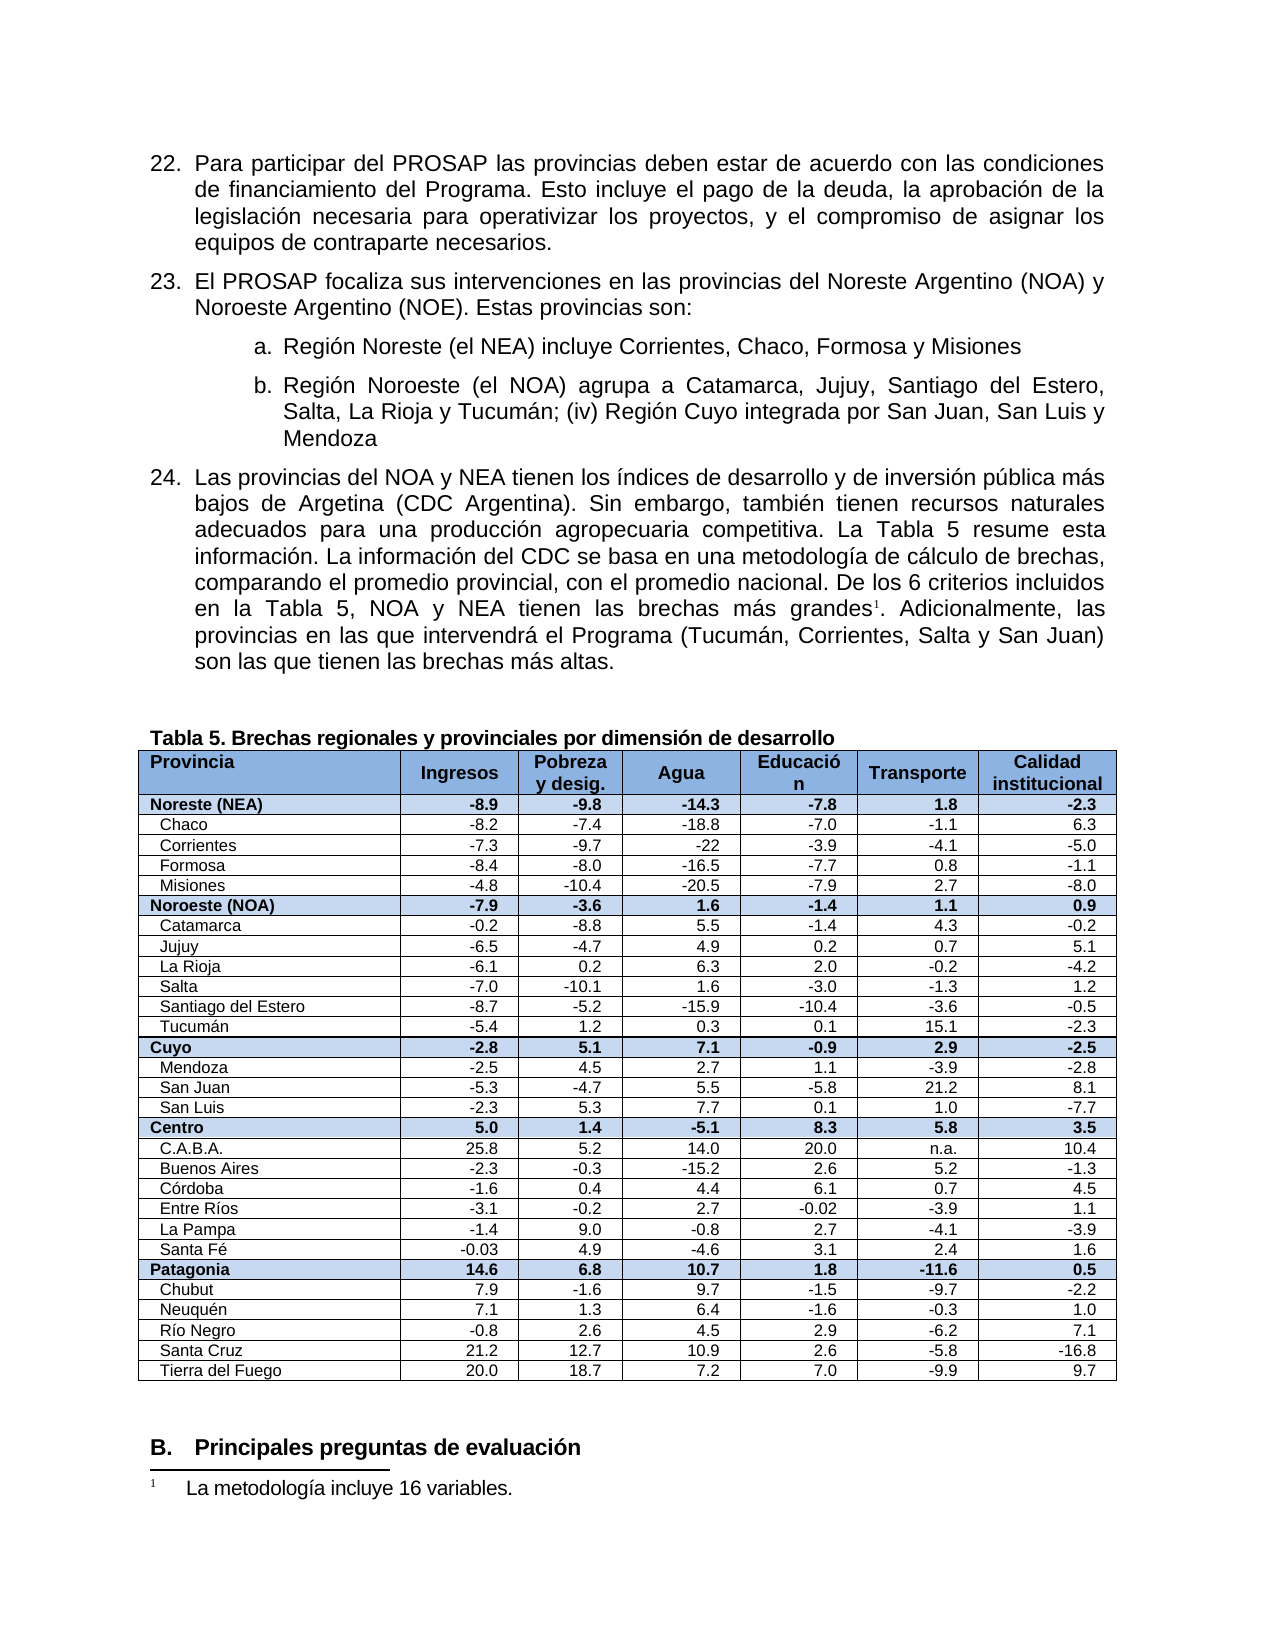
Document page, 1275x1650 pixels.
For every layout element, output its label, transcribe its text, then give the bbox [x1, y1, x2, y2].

table_cell -1.4 [741, 896, 857, 915]
table_cell 9.7 [979, 1361, 1116, 1380]
table_cell -7.9 [401, 896, 518, 915]
table_cell 20.0 [741, 1139, 857, 1158]
table_cell -18.8 [623, 815, 740, 834]
table_cell -1.1 [979, 856, 1116, 875]
table_cell Catamarca [139, 916, 400, 935]
table_cell -5.8 [741, 1078, 857, 1097]
table_cell -3.9 [858, 1199, 978, 1218]
table_cell 2.7 [858, 876, 978, 895]
table_cell 4.4 [623, 1179, 740, 1198]
table_header Ingresos [401, 751, 518, 794]
table_cell 0.7 [858, 936, 978, 956]
table_header Educación [741, 751, 857, 794]
table_cell 2.4 [858, 1240, 978, 1259]
table_cell 5.0 [401, 1118, 518, 1137]
table_cell 20.0 [401, 1361, 518, 1380]
table_cell 18.7 [519, 1361, 622, 1380]
table_cell -0.8 [623, 1219, 740, 1238]
table_cell 2.7 [623, 1058, 740, 1077]
table_cell 6.3 [979, 815, 1116, 834]
table_cell Mendoza [139, 1058, 400, 1077]
table_cell -7.0 [741, 815, 857, 834]
table_cell -7.4 [519, 815, 622, 834]
table_cell 7.2 [623, 1361, 740, 1380]
table_cell -3.0 [741, 977, 857, 996]
text El PROSAP focaliza sus intervenciones en las provincias del Noreste Argentino (NOA) y Noroeste Argentino (NOE). Estas provincias son: [150, 268, 1106, 321]
table_cell C.A.B.A. [139, 1139, 400, 1158]
table_cell -11.6 [858, 1260, 978, 1279]
table_cell 7.1 [401, 1300, 518, 1319]
table_cell -2.3 [979, 795, 1116, 814]
table_cell -6.2 [858, 1320, 978, 1339]
table_cell La Rioja [139, 957, 400, 976]
table_cell 2.0 [741, 957, 857, 976]
table_cell 12.7 [519, 1341, 622, 1360]
table_cell -6.1 [401, 957, 518, 976]
table_cell 0.2 [519, 957, 622, 976]
table_cell 2.7 [741, 1219, 857, 1238]
table_header Transporte [858, 751, 978, 794]
table_cell -5.4 [401, 1017, 518, 1036]
table_cell 0.1 [741, 1098, 857, 1117]
table_cell 1.0 [858, 1098, 978, 1117]
table_cell 9.0 [519, 1219, 622, 1238]
table_cell -0.5 [979, 997, 1116, 1016]
table_cell 4.5 [623, 1320, 740, 1339]
table_cell -7.9 [741, 876, 857, 895]
table_cell -9.7 [519, 835, 622, 854]
table_cell -22 [623, 835, 740, 854]
table_cell -4.2 [979, 957, 1116, 976]
table_cell Cuyo [139, 1038, 400, 1057]
table_cell 25.8 [401, 1139, 518, 1158]
table_cell -0.8 [401, 1320, 518, 1339]
table_cell 0.1 [741, 1017, 857, 1036]
table_cell 1.2 [519, 1017, 622, 1036]
table_cell -8.9 [401, 795, 518, 814]
table_cell -4.6 [623, 1240, 740, 1259]
table_cell -2.3 [979, 1017, 1116, 1036]
table_cell -2.5 [979, 1038, 1116, 1057]
table_cell 7.7 [623, 1098, 740, 1117]
table_cell 5.2 [858, 1159, 978, 1178]
table_cell 14.0 [623, 1139, 740, 1158]
table_cell -7.3 [401, 835, 518, 854]
table_cell -16.5 [623, 856, 740, 875]
table_cell Corrientes [139, 835, 400, 854]
table_cell 21.2 [858, 1078, 978, 1097]
table_header Provincia [139, 751, 400, 794]
table_cell -7.8 [741, 795, 857, 814]
table_cell -15.9 [623, 997, 740, 1016]
table_cell -8.0 [519, 856, 622, 875]
table_cell -9.8 [519, 795, 622, 814]
table_cell -2.5 [401, 1058, 518, 1077]
table_cell 7.1 [623, 1038, 740, 1057]
table_cell 5.8 [858, 1118, 978, 1137]
table_cell 4.9 [623, 936, 740, 956]
table_cell -0.2 [979, 916, 1116, 935]
table_cell -2.3 [401, 1098, 518, 1117]
table_cell 0.3 [623, 1017, 740, 1036]
table_cell Santa Fé [139, 1240, 400, 1259]
table_cell n.a. [858, 1139, 978, 1158]
table_cell -9.7 [858, 1280, 978, 1299]
table_cell 1.1 [979, 1199, 1116, 1218]
table_cell Río Negro [139, 1320, 400, 1339]
list Región Noroeste (el NOA) agrupa a Catamarca, Jujuy, Santiago del Estero, Salta, La Rioja y Tucumán; (iv) Región Cuyo integrada por San Juan, San Luis y Mendoza [253, 372, 1106, 451]
table_cell 10.9 [623, 1341, 740, 1360]
table_cell 1.3 [519, 1300, 622, 1319]
table_cell -0.03 [401, 1240, 518, 1259]
table_cell 2.9 [741, 1320, 857, 1339]
table_cell Chaco [139, 815, 400, 834]
table_cell -5.2 [519, 997, 622, 1016]
table_cell 8.3 [741, 1118, 857, 1137]
table_cell La Pampa [139, 1219, 400, 1238]
table_cell -7.7 [979, 1098, 1116, 1117]
table_cell 1.6 [979, 1240, 1116, 1259]
table_cell 4.5 [979, 1179, 1116, 1198]
table_cell 4.9 [519, 1240, 622, 1259]
table_cell -1.4 [401, 1219, 518, 1238]
table_cell 2.6 [741, 1341, 857, 1360]
table_cell -5.0 [979, 835, 1116, 854]
table_cell 4.3 [858, 916, 978, 935]
table_cell 1.4 [519, 1118, 622, 1137]
table_cell 10.7 [623, 1260, 740, 1279]
table_cell -3.9 [979, 1219, 1116, 1238]
table_cell -1.1 [858, 815, 978, 834]
table_cell 7.9 [401, 1280, 518, 1299]
table_cell 4.5 [519, 1058, 622, 1077]
table_cell 6.4 [623, 1300, 740, 1319]
table_cell -16.8 [979, 1341, 1116, 1360]
table_cell 2.7 [623, 1199, 740, 1218]
table_cell 6.3 [623, 957, 740, 976]
table_header Pobreza y desig. [519, 751, 622, 794]
table_cell 7.1 [979, 1320, 1116, 1339]
table_cell -7.7 [741, 856, 857, 875]
table_cell 1.1 [858, 896, 978, 915]
table_cell -1.6 [401, 1179, 518, 1198]
table_cell 0.7 [858, 1179, 978, 1198]
table_cell -5.1 [623, 1118, 740, 1137]
table_cell Noroeste (NOA) [139, 896, 400, 915]
table_cell -8.4 [401, 856, 518, 875]
table_cell Chubut [139, 1280, 400, 1299]
table_cell 15.1 [858, 1017, 978, 1036]
table_cell -10.4 [519, 876, 622, 895]
table_cell -10.4 [741, 997, 857, 1016]
table_cell -5.3 [401, 1078, 518, 1097]
table_cell -0.9 [741, 1038, 857, 1057]
table_cell -3.6 [858, 997, 978, 1016]
table_cell 7.0 [741, 1361, 857, 1380]
table_cell Buenos Aires [139, 1159, 400, 1178]
table_cell Noreste (NEA) [139, 795, 400, 814]
table_cell -0.3 [858, 1300, 978, 1319]
table_cell -9.9 [858, 1361, 978, 1380]
list Región Noreste (el NEA) incluye Corrientes, Chaco, Formosa y Misiones [253, 333, 1106, 359]
table_cell -2.8 [401, 1038, 518, 1057]
table_cell -0.2 [858, 957, 978, 976]
table_cell Formosa [139, 856, 400, 875]
table_cell San Luis [139, 1098, 400, 1117]
table_cell 2.6 [741, 1159, 857, 1178]
table_cell 3.5 [979, 1118, 1116, 1137]
table_cell -15.2 [623, 1159, 740, 1178]
table_cell -4.7 [519, 1078, 622, 1097]
table_cell -3.6 [519, 896, 622, 915]
table_cell Santiago del Estero [139, 997, 400, 1016]
table_cell Misiones [139, 876, 400, 895]
table_cell San Juan [139, 1078, 400, 1097]
table_cell Santa Cruz [139, 1341, 400, 1360]
table_cell 5.1 [979, 936, 1116, 956]
text Para participar del PROSAP las provincias deben estar de acuerdo con las condiciones de financiamiento del Programa. Esto incluye el pago de la deuda, la aprobación de la legislación necesaria para operativizar los proyectos, y el compromiso de asignar los equipos de contraparte necesarios. [150, 150, 1106, 255]
table_cell -8.2 [401, 815, 518, 834]
table_cell 2.9 [858, 1038, 978, 1057]
table_cell 5.1 [519, 1038, 622, 1057]
table_cell -6.5 [401, 936, 518, 956]
table_cell 5.5 [623, 916, 740, 935]
table_cell 1.1 [741, 1058, 857, 1077]
table_cell 1.6 [623, 896, 740, 915]
table_cell 8.1 [979, 1078, 1116, 1097]
table_cell -0.3 [519, 1159, 622, 1178]
table_cell -1.6 [741, 1300, 857, 1319]
table_cell -4.7 [519, 936, 622, 956]
table_cell Tucumán [139, 1017, 400, 1036]
table_cell -1.3 [979, 1159, 1116, 1178]
table_cell 6.8 [519, 1260, 622, 1279]
subtitle Principales preguntas de evaluación [150, 1434, 1106, 1460]
text Tabla 5. Brechas regionales y provinciales por dimensión de desarrollo [150, 726, 1106, 750]
table_cell -1.6 [519, 1280, 622, 1299]
table_cell -5.8 [858, 1341, 978, 1360]
table_cell -4.1 [858, 835, 978, 854]
table_cell -4.1 [858, 1219, 978, 1238]
table_cell 0.2 [741, 936, 857, 956]
table_header Calidad institucional [979, 751, 1116, 794]
table_cell 9.7 [623, 1280, 740, 1299]
table_cell -4.8 [401, 876, 518, 895]
table_cell -2.8 [979, 1058, 1116, 1077]
table_cell 1.2 [979, 977, 1116, 996]
table_cell 0.4 [519, 1179, 622, 1198]
table_cell 1.6 [623, 977, 740, 996]
table_cell Neuquén [139, 1300, 400, 1319]
table_cell 5.3 [519, 1098, 622, 1117]
table_cell -7.0 [401, 977, 518, 996]
table_cell Córdoba [139, 1179, 400, 1198]
table_cell Patagonia [139, 1260, 400, 1279]
text Las provincias del NOA y NEA tienen los índices de desarrollo y de inversión pública más bajos de Argetina (CDC Argentina). Sin embargo, también tienen recursos naturales adecuados para una producción agropecuaria competitiva. La Tabla 4 resume esta información. La información del CDC se basa en una metodología de cálculo de brechas, comparando el promedio provincial, con el promedio nacional. De los 6 criterios incluidos en la Tabla 4, NOA y NEA tienen las brechas más grandes. Adicionalmente, las provincias en las que intervendrá el Programa (Tucumán, Corrientes, Salta y San Juan) son las que tienen las brechas más altas. [150, 463, 1106, 674]
table_header Agua [623, 751, 740, 794]
table_cell -1.5 [741, 1280, 857, 1299]
table_cell -1.3 [858, 977, 978, 996]
table_cell -2.3 [401, 1159, 518, 1178]
table_cell Entre Ríos [139, 1199, 400, 1218]
table_cell 0.8 [858, 856, 978, 875]
table_cell 1.0 [979, 1300, 1116, 1319]
table_cell Centro [139, 1118, 400, 1137]
table_cell -3.9 [858, 1058, 978, 1077]
table_cell -8.7 [401, 997, 518, 1016]
table_cell 3.1 [741, 1240, 857, 1259]
table_cell -0.02 [741, 1199, 857, 1218]
table_cell 1.8 [858, 795, 978, 814]
table_cell Tierra del Fuego [139, 1361, 400, 1380]
table_cell 5.2 [519, 1139, 622, 1158]
table_cell -3.1 [401, 1199, 518, 1218]
table_cell 0.9 [979, 896, 1116, 915]
table_cell -20.5 [623, 876, 740, 895]
table_cell 2.6 [519, 1320, 622, 1339]
table_cell -10.1 [519, 977, 622, 996]
table_cell 21.2 [401, 1341, 518, 1360]
table_cell -8.0 [979, 876, 1116, 895]
table_cell -2.2 [979, 1280, 1116, 1299]
table_cell -14.3 [623, 795, 740, 814]
table_cell 0.5 [979, 1260, 1116, 1279]
table_cell -0.2 [519, 1199, 622, 1218]
table_cell 14.6 [401, 1260, 518, 1279]
table_cell Jujuy [139, 936, 400, 956]
table_cell 6.1 [741, 1179, 857, 1198]
table_cell 5.5 [623, 1078, 740, 1097]
table_cell -0.2 [401, 916, 518, 935]
table_cell Salta [139, 977, 400, 996]
table_cell -1.4 [741, 916, 857, 935]
table_cell 10.4 [979, 1139, 1116, 1158]
table_cell -8.8 [519, 916, 622, 935]
table_cell 1.8 [741, 1260, 857, 1279]
table_cell -3.9 [741, 835, 857, 854]
